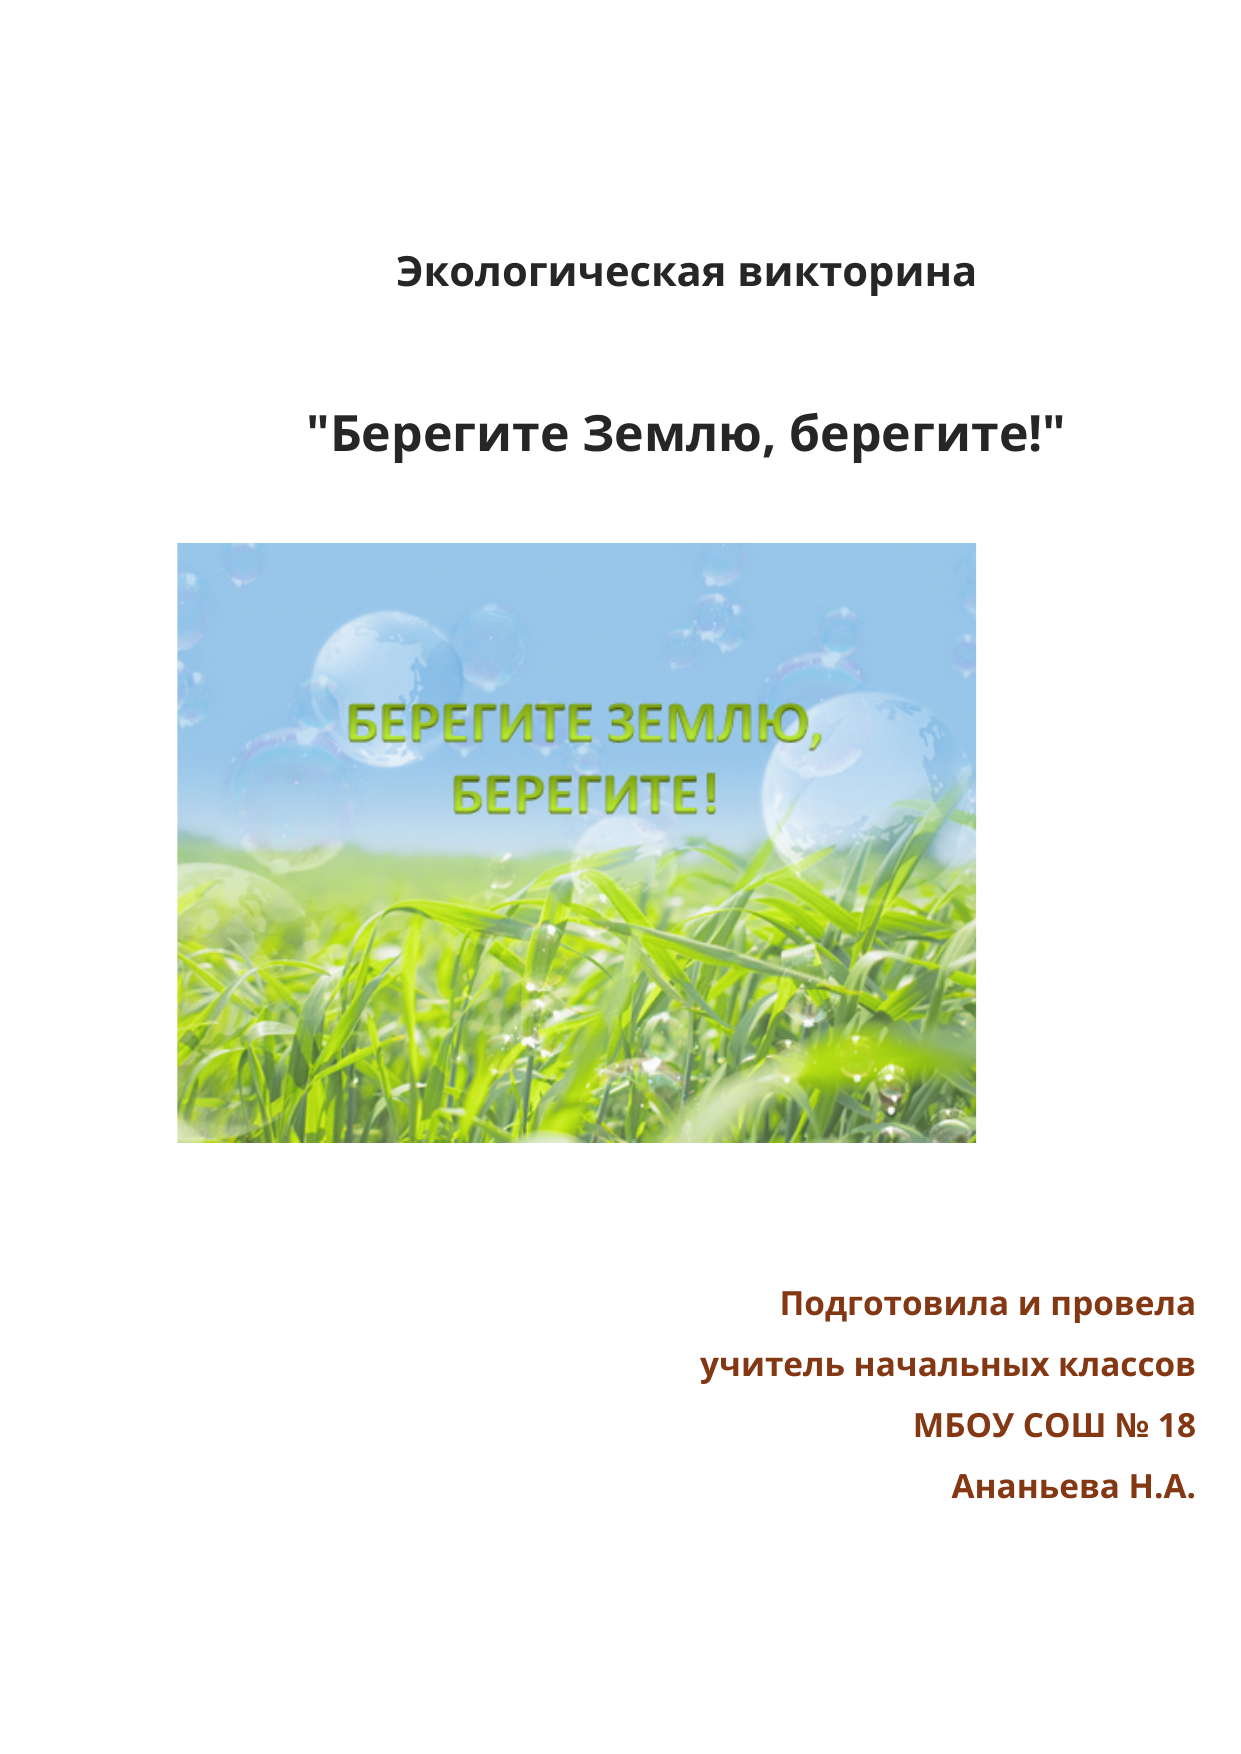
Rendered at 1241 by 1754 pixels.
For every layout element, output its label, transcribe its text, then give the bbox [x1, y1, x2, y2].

text Экологическая викторина [177, 242, 1196, 299]
text Ананьева Н.А. [177, 1463, 1196, 1508]
text МБОУ СОШ № 18 [177, 1402, 1196, 1447]
picture [177, 543, 977, 1143]
text учитель начальных классов [177, 1341, 1196, 1386]
text Подготовила и провела [177, 1280, 1196, 1325]
text "Берегите Землю, берегите!" [177, 398, 1196, 466]
